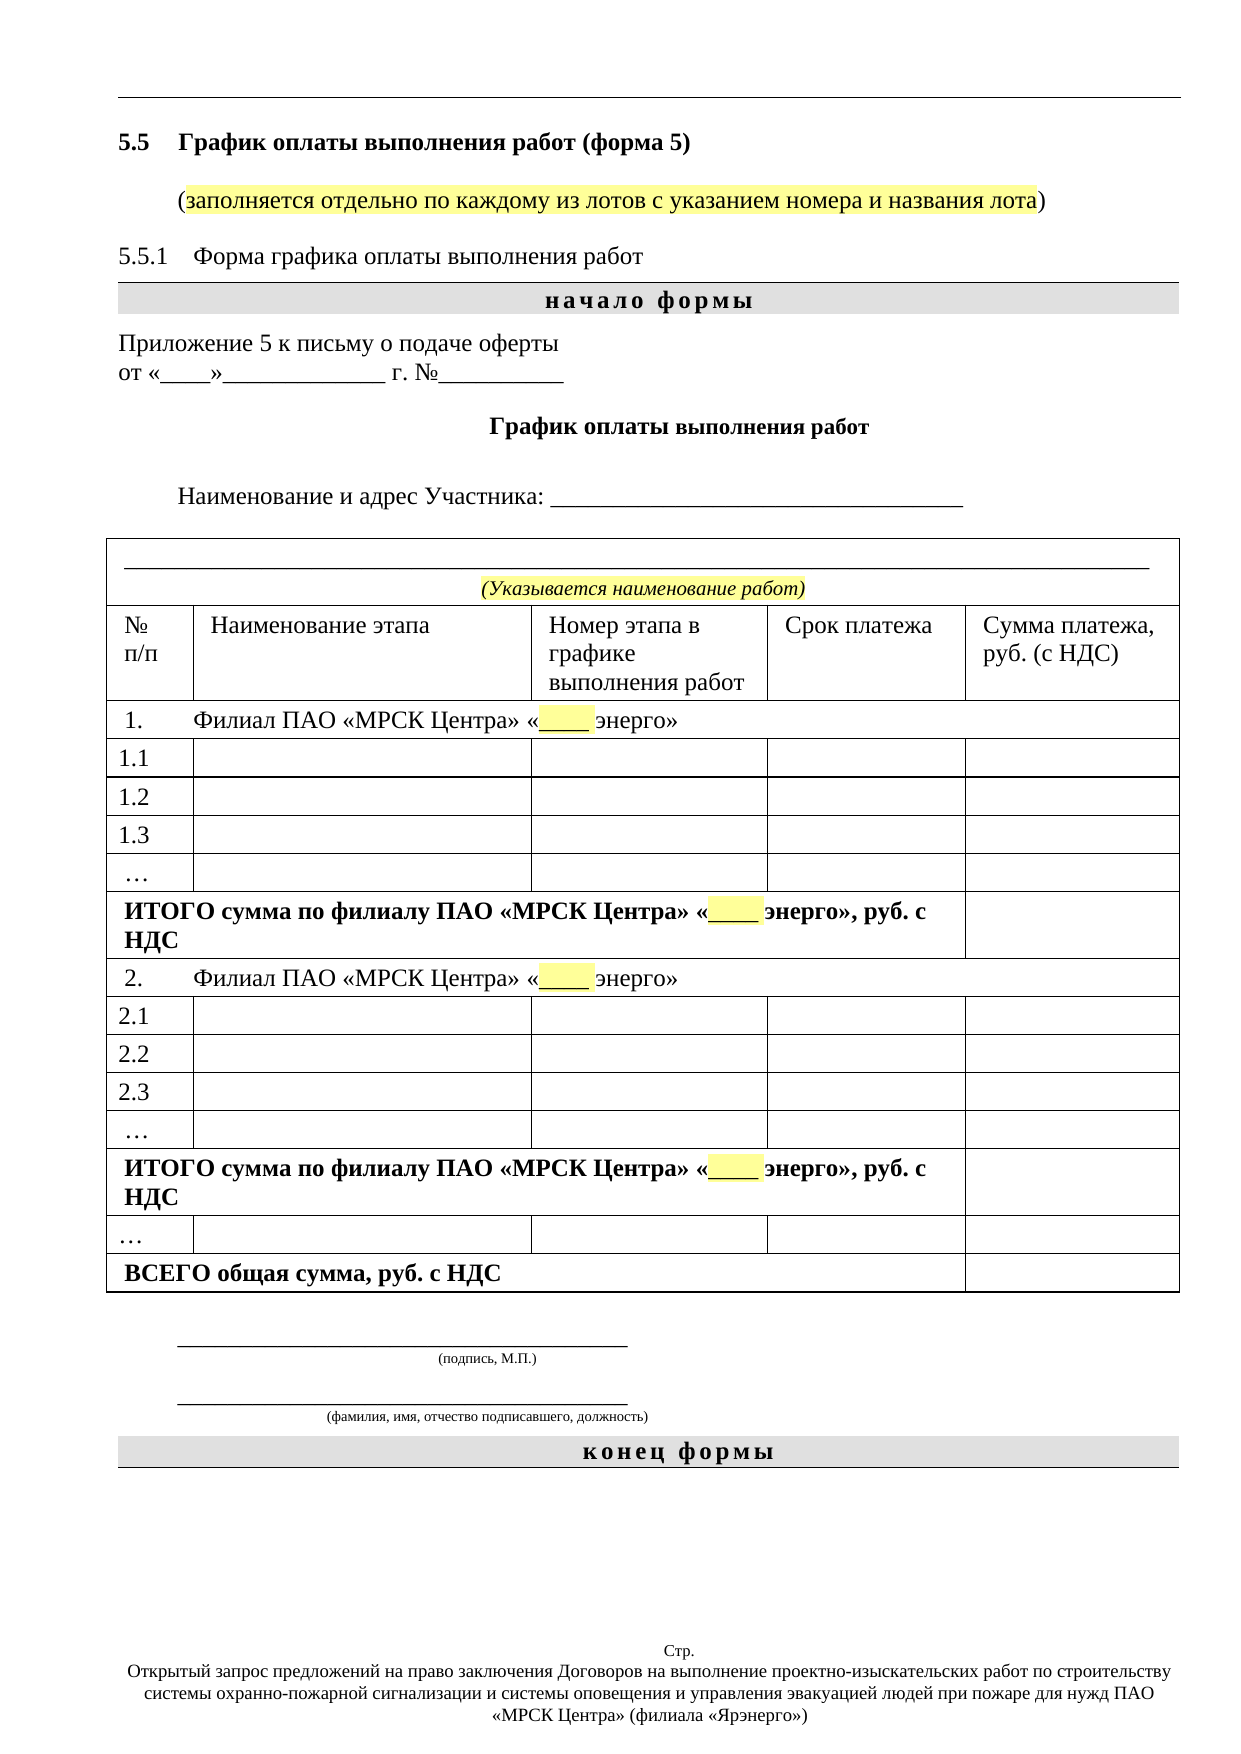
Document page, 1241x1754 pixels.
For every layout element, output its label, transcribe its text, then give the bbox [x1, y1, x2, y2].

table_cell [768, 854, 965, 891]
table_cell Сумма платежа, руб. (с НДС) [966, 606, 1179, 700]
table_cell [194, 1073, 531, 1110]
table_cell № п/п [107, 606, 193, 700]
text (подпись, М.П.) [118, 1350, 797, 1379]
table_cell [966, 892, 1179, 958]
text ____________________________________ [118, 1379, 1181, 1407]
table_cell [532, 1035, 767, 1072]
table_cell [966, 778, 1179, 814]
table_cell [532, 778, 767, 814]
table_cell … [107, 1111, 193, 1148]
table_cell ИТОГО сумма по филиалу ПАО «МРСК Центра» «____ энерго», руб. с НДС [107, 1149, 965, 1215]
table_cell [966, 1149, 1179, 1215]
text Приложение 5 к письму о подаче оферты от «____»_____________ г. №__________ [118, 328, 1181, 386]
table_cell [768, 1111, 965, 1148]
subtitle График оплаты выполнения работ (форма 5) [118, 127, 1181, 156]
table_cell [966, 1073, 1179, 1110]
text (фамилия, имя, отчество подписавшего, должность) [118, 1407, 797, 1436]
text График оплаты выполнения работ [118, 411, 1181, 439]
table_cell [768, 739, 965, 776]
table_cell 1.3 [107, 816, 193, 853]
table_cell 2.1 [107, 997, 193, 1034]
text Наименование и адрес Участника: _________________________________ [118, 481, 1181, 509]
text начало формы [118, 283, 1179, 314]
table_cell Номер этапа в графике выполнения работ [532, 606, 767, 700]
table_cell [194, 778, 531, 814]
table_cell ИТОГО сумма по филиалу ПАО «МРСК Центра» «____ энерго», руб. с НДС [107, 892, 965, 958]
table_cell 2.3 [107, 1073, 193, 1110]
table_cell [532, 1111, 767, 1148]
table_cell [966, 1111, 1179, 1148]
table_cell … [107, 854, 193, 891]
table_cell [532, 739, 767, 776]
table_cell [768, 997, 965, 1034]
table_cell [966, 1254, 1179, 1291]
table_cell [768, 816, 965, 853]
table_cell [768, 1035, 965, 1072]
table_cell [966, 739, 1179, 776]
table_cell Филиал ПАО «МРСК Центра» «____ энерго» [107, 959, 1179, 996]
table_cell [532, 816, 767, 853]
table_cell [966, 816, 1179, 853]
table_cell ВСЕГО общая сумма, руб. с НДС [107, 1254, 965, 1291]
text ____________________________________ [118, 1321, 1181, 1350]
table_cell [768, 778, 965, 814]
table_cell [532, 854, 767, 891]
table_cell Наименование этапа [194, 606, 531, 700]
table_cell [532, 1073, 767, 1110]
table_cell Срок платежа [768, 606, 965, 700]
table_cell [532, 1216, 767, 1253]
table_cell [768, 1073, 965, 1110]
table_header __________________________________________________________________________________ (Указывается наименование работ) [107, 539, 1179, 604]
table_cell [194, 1111, 531, 1148]
table_cell [532, 997, 767, 1034]
table_cell 1.2 [107, 778, 193, 814]
table_cell … [107, 1216, 193, 1253]
table_cell Филиал ПАО «МРСК Центра» «____ энерго» [107, 701, 1179, 738]
table_cell [966, 997, 1179, 1034]
table_cell [194, 739, 531, 776]
table_cell [966, 854, 1179, 891]
table_cell [194, 1216, 531, 1253]
subtitle Форма графика оплаты выполнения работ [118, 241, 1181, 269]
table_cell [966, 1035, 1179, 1072]
table_cell [966, 1216, 1179, 1253]
text конец формы [118, 1436, 1179, 1467]
table_cell [194, 854, 531, 891]
table_cell [194, 1035, 531, 1072]
table_cell 2.2 [107, 1035, 193, 1072]
table_cell [768, 1216, 965, 1253]
table_cell [194, 816, 531, 853]
table_cell 1.1 [107, 739, 193, 776]
table_cell [194, 997, 531, 1034]
